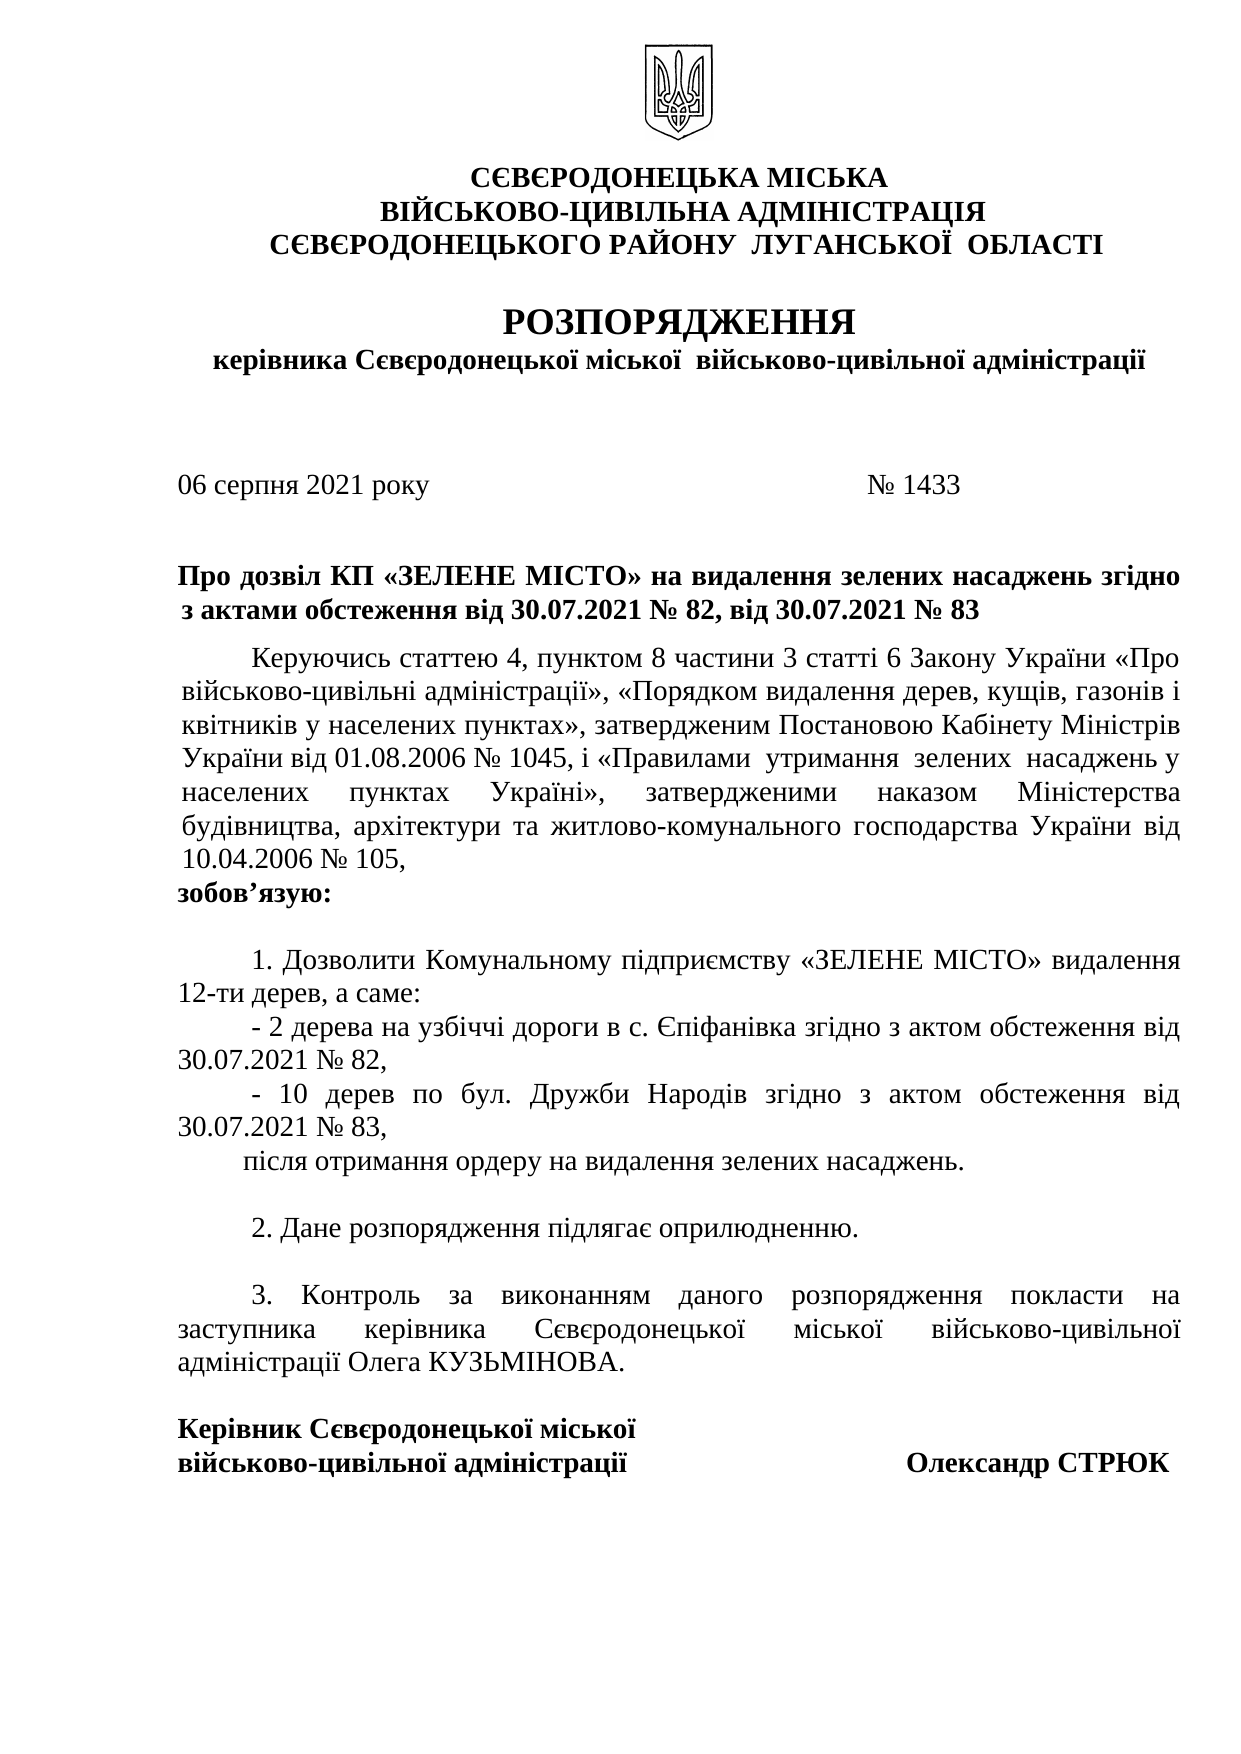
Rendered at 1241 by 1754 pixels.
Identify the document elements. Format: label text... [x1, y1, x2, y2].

text військово-цивільної адміністрації Олександр СТРЮК [177, 1445, 1181, 1478]
text 2. Дане розпорядження підлягає оприлюдненню. [177, 1210, 1181, 1244]
text після отримання ордеру на видалення зелених насаджень. [177, 1143, 1181, 1177]
text - 10 дерев по бул. Дружби Народів згідно з актом обстеження від 30.07.2021 № 83, [177, 1076, 1181, 1143]
text ВІЙСЬКОВО-ЦИВІЛЬНА АДМІНІСТРАЦІЯ [177, 194, 1181, 227]
text - 2 дерева на узбіччі дороги в с. Єпіфанівка згідно з актом обстеження від 30.07.2021 № 82, [177, 1009, 1181, 1076]
text Про дозвіл КП «ЗЕЛЕНЕ МІСТО» на видалення зелених насаджень згідно з актами обстеження від 30.07.2021 № 82, від 30.07.2021 № 83 [177, 558, 1181, 625]
text зобов’язую: [177, 875, 1181, 908]
text 1. Дозволити Комунальному підприємству «ЗЕЛЕНЕ МІСТО» видалення 12-ти дерев, а саме: [177, 942, 1181, 1009]
title РОЗПОРЯДЖЕННЯ [177, 299, 1181, 342]
text Керівник Сєвєродонецької міської [177, 1411, 1181, 1445]
text СЄВЄРОДОНЕЦЬКА МІСЬКА [177, 160, 1181, 194]
text 3. Контроль за виконанням даного розпорядження покласти на заступника керівника Сєвєродонецької міської військово-цивільної адміністрації Олега КУЗЬМІНОВА. [177, 1277, 1181, 1378]
text 06 серпня 2021 року № 1433 [177, 467, 1181, 500]
text СЄВЄРОДОНЕЦЬКОГО РАЙОНУ ЛУГАНСЬКОЇ ОБЛАСТІ [177, 227, 1181, 261]
text керівника Сєвєродонецької міської військово-цивільної адміністрації [177, 342, 1181, 376]
text Керуючись статтею 4, пунктом 8 частини 3 статті 6 Закону України «Про військово-цивільні адміністрації», «Порядком видалення дерев, кущів, газонів і квітників у населених пунктах», затвердженим Постановою Кабінету Міністрів України від 01.08.2006 № 1045, і «Правилами утримання зелених насаджень у населених пунктах Україні», затвердженими наказом Міністерства будівництва, архітектури та житлово-комунального господарства України від 10.04.2006 № 105, [181, 640, 1181, 875]
